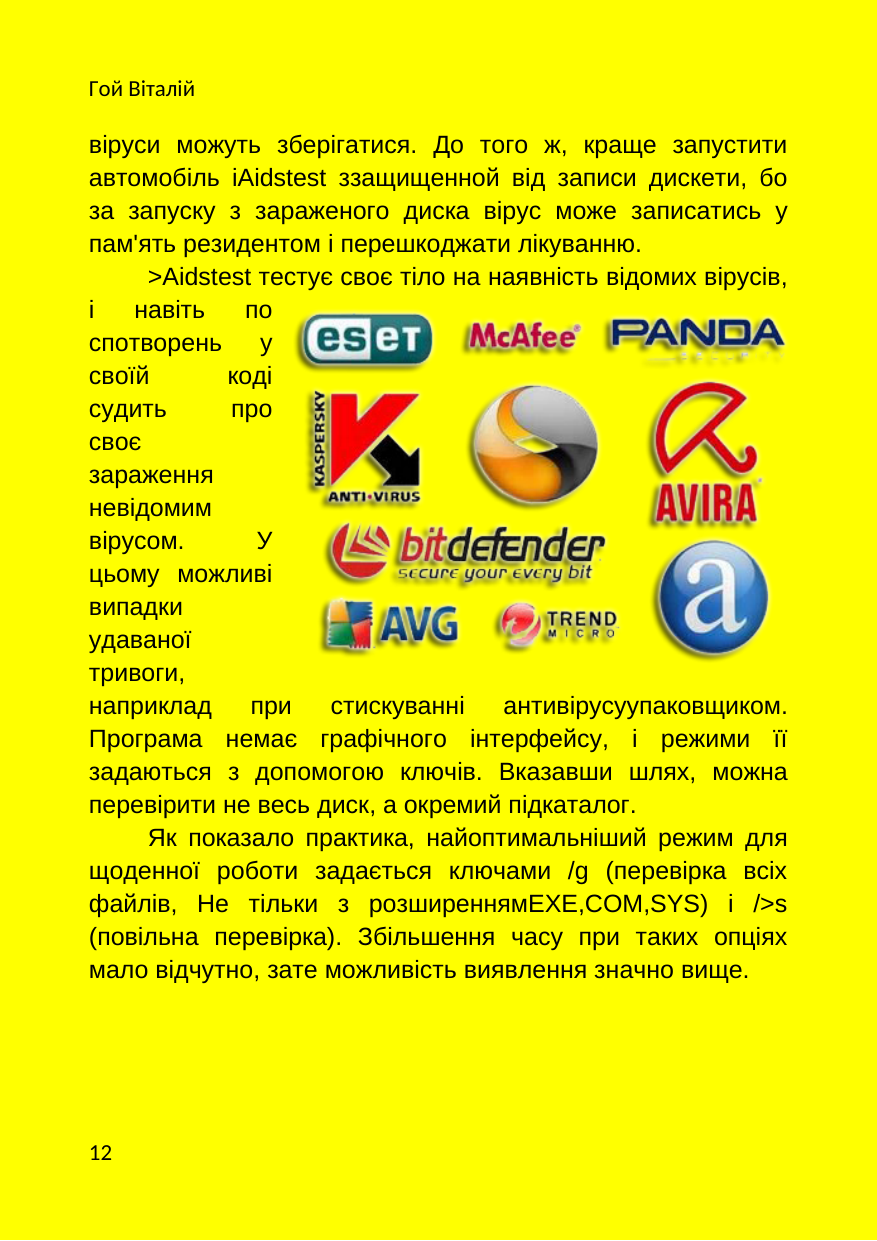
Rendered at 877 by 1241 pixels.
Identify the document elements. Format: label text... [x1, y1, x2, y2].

picture [291, 299, 796, 668]
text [89, 130, 788, 258]
text Як показало практика, найоптимальніший режим для щоденної роботи задається ключами /g (перевірка всіх файлів, Не тільки з розширеннямEXE,COM,SYS) і />s (повільна перевірка). Збільшення часу при таких опціях мало відчутно, зате можливість виявлення значно вище. [89, 823, 788, 984]
